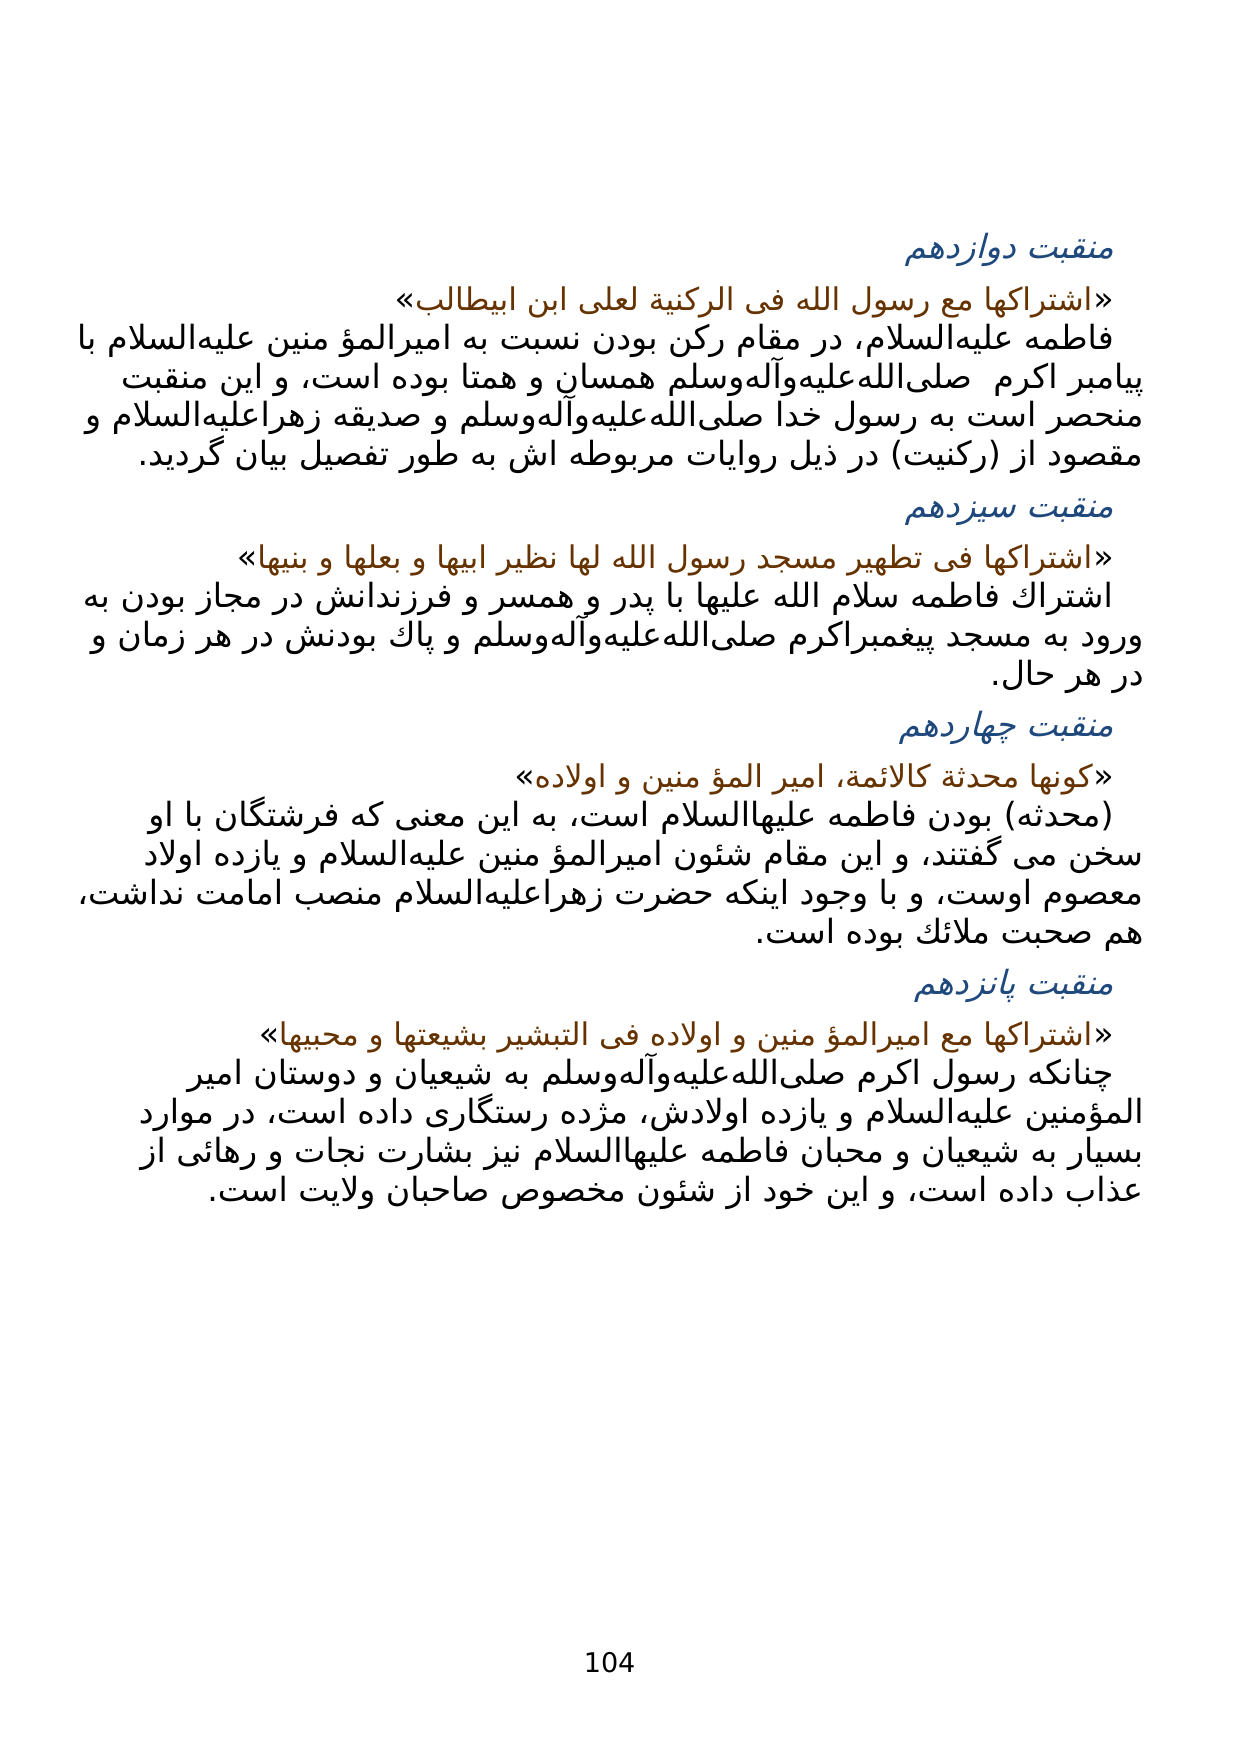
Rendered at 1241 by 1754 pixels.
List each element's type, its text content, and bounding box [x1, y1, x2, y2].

subtitle منقبت پانزدهم [75, 963, 1144, 1002]
text (محدثه) بودن فاطمه عليها‌السلام است، به اين معنی كه فرشتگان با او سخن می گفتند، و اين مقام شئون اميرالمؤ منين عليه‌السلام و يازده اولاد معصوم اوست، و با وجود اينكه حضرت زهراعليه‌السلام منصب امامت نداشت، هم صحبت ملائك بوده است. [75, 796, 1144, 951]
text «اشتراكها مع اميرالمؤ منين و اولاده فی التبشير بشيعتها و محبيها» [75, 1015, 1144, 1054]
text «كونها محدثة كالائمة، امير المؤ منين و اولاده» [75, 757, 1144, 796]
text «اشتراكها مع رسول الله فی الركنية لعلی ابن ابيطالب» [75, 279, 1144, 318]
text اشتراك فاطمه سلام الله عليها با پدر و همسر و فرزندانش در مجاز بودن به ورود به مسجد پيغمبراكرم صلی‌الله‌عليه‌وآله‌وسلم و پاك بودنش در هر زمان و در هر حال. [75, 576, 1144, 693]
subtitle منقبت چهاردهم [75, 705, 1144, 744]
text فاطمه عليه‌السلام، در مقام ركن بودن نسبت به اميرالمؤ منين عليه‌السلام با پيامبر اكرم صلی‌الله‌عليه‌وآله‌وسلم همسان و همتا بوده است، و اين منقبت منحصر است به رسول خدا صلی‌الله‌عليه‌وآله‌وسلم و صديقه زهراعليه‌السلام و مقصود از (ركنيت) در ذيل روايات مربوطه اش به طور تفصيل بيان گرديد. [75, 318, 1144, 474]
subtitle منقبت سيزدهم [75, 486, 1144, 525]
text «اشتراكها فی تطهير مسجد رسول الله لها نظير ابيها و بعلها و بنيها» [75, 537, 1144, 576]
text چنانكه رسول اكرم صلی‌الله‌عليه‌وآله‌وسلم به شيعيان و دوستان امير المؤمنين عليه‌السلام و يازده اولادش، مژده رستگاری داده است، در موارد بسيار به شيعيان و محبان فاطمه عليها‌السلام نيز بشارت نجات و رهائی از عذاب داده است، و اين خود از شئون مخصوص صاحبان ولايت است. [75, 1054, 1144, 1209]
subtitle منقبت دوازدهم [75, 228, 1144, 267]
